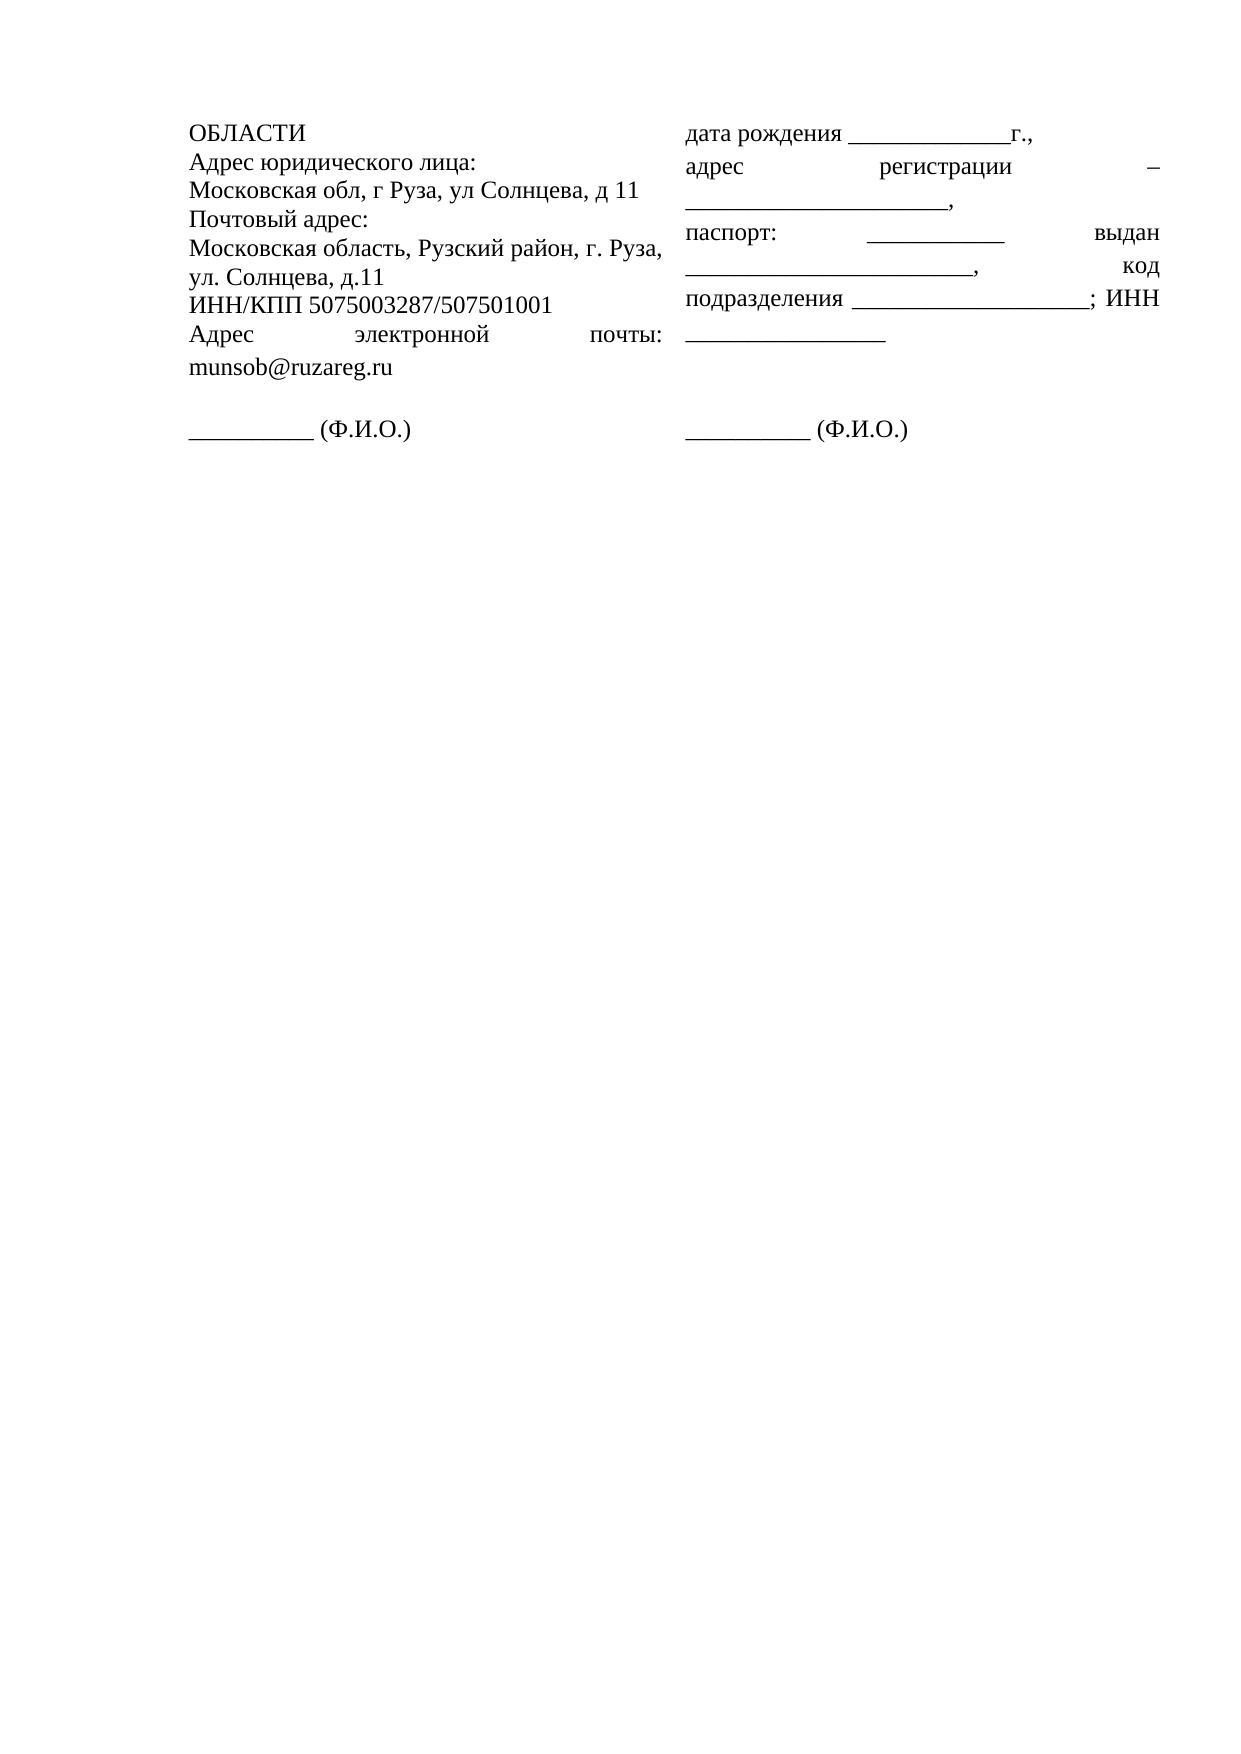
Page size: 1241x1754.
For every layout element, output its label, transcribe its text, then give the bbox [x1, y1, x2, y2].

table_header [674, 118, 1171, 414]
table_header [177, 118, 674, 414]
table_cell __________ (Ф.И.О.) [177, 414, 674, 472]
table_cell __________ (Ф.И.О.) [674, 414, 1171, 472]
